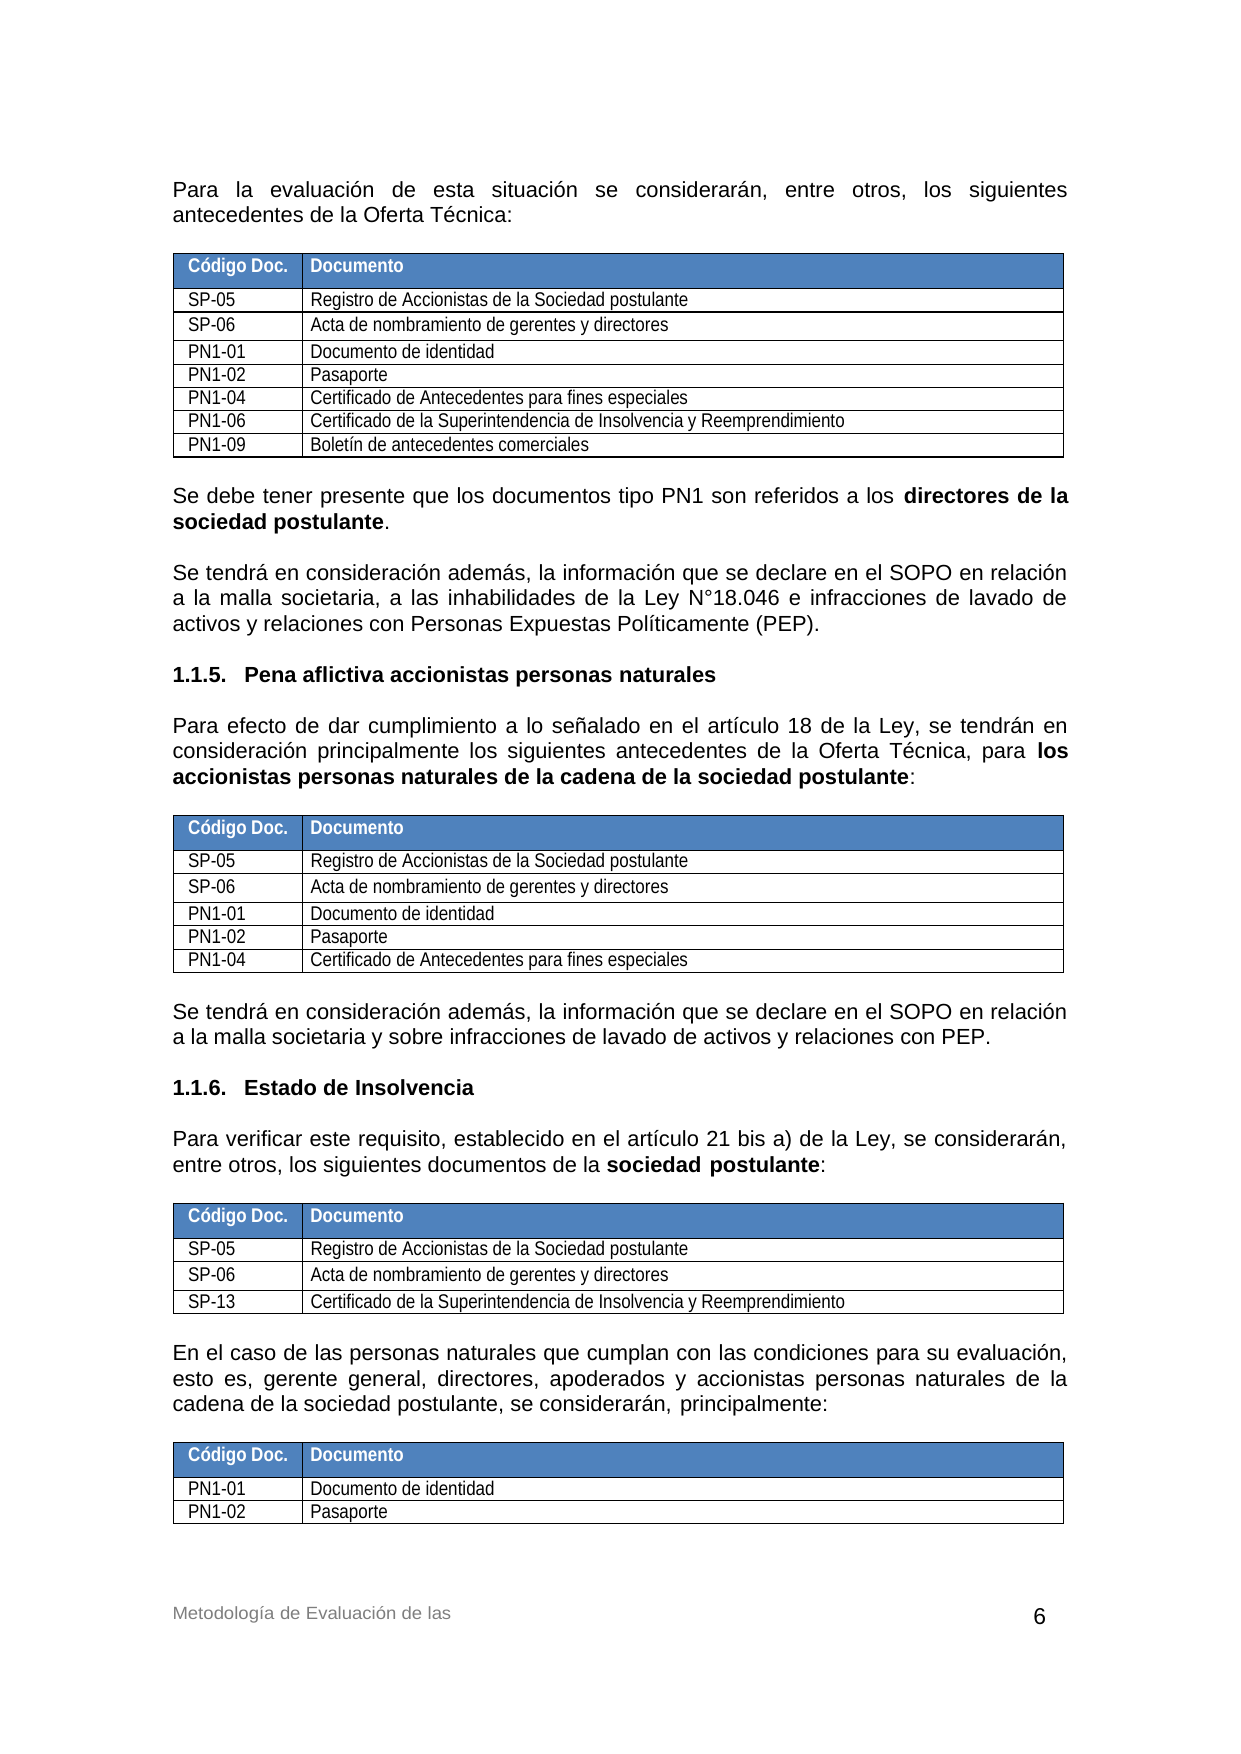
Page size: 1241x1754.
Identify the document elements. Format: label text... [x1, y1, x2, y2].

table_header Código Doc. [174, 254, 302, 288]
table_cell Pasaporte [303, 365, 1063, 387]
table_header Código Doc. [174, 1443, 302, 1477]
table_cell PN1-01 [174, 341, 302, 363]
text Se tendrá en consideración además, la información que se declare en el SOPO en relación a la malla societaria y sobre infracciones de lavado de activos y relaciones con PEP. [172, 998, 1069, 1049]
table_cell PN1-06 [174, 411, 302, 433]
table_header Documento [303, 1443, 1063, 1477]
text Para efecto de dar cumplimiento a lo señalado en el artículo 18 de la Ley, se tendrán en consideración principalmente los siguientes antecedentes de la Oferta Técnica, para los accionistas personas naturales de la cadena de la sociedad postulante: [172, 713, 1069, 789]
table_header Código Doc. [174, 816, 302, 850]
table_cell Registro de Accionistas de la Sociedad postulante [303, 289, 1063, 311]
table_cell PN1-09 [174, 434, 302, 456]
text Para la evaluación de esta situación se considerarán, entre otros, los siguientes antecedentes de la Oferta Técnica: [172, 177, 1069, 227]
table_cell Certificado de Antecedentes para fines especiales [303, 950, 1063, 972]
table_cell PN1-02 [174, 1501, 302, 1523]
text Se tendrá en consideración además, la información que se declare en el SOPO en relación a la malla societaria, a las inhabilidades de la Ley N°18.046 e infracciones de lavado de activos y relaciones con Personas Expuestas Políticamente (PEP). [172, 560, 1069, 636]
table_cell SP-05 [174, 1239, 302, 1261]
table_cell Boletín de antecedentes comerciales [303, 434, 1063, 456]
table_cell SP-05 [174, 851, 302, 873]
table_cell Certificado de la Superintendencia de Insolvencia y Reemprendimiento [303, 1291, 1063, 1313]
table_cell Certificado de la Superintendencia de Insolvencia y Reemprendimiento [303, 411, 1063, 433]
table_cell SP-06 [174, 874, 302, 902]
table_cell SP-06 [174, 313, 302, 340]
table_cell Pasaporte [303, 926, 1063, 948]
table_cell SP-06 [174, 1262, 302, 1290]
table_cell SP-13 [174, 1291, 302, 1313]
table_cell Documento de identidad [303, 341, 1063, 363]
table_cell Acta de nombramiento de gerentes y directores [303, 313, 1063, 340]
table_header Código Doc. [174, 1204, 302, 1238]
table_cell Certificado de Antecedentes para fines especiales [303, 388, 1063, 410]
table_cell Pasaporte [303, 1501, 1063, 1523]
table_cell Registro de Accionistas de la Sociedad postulante [303, 851, 1063, 873]
table_cell PN1-04 [174, 388, 302, 410]
table_header Documento [303, 254, 1063, 288]
table_cell PN1-01 [174, 903, 302, 925]
table_cell PN1-01 [174, 1478, 302, 1500]
table_header Documento [303, 816, 1063, 850]
table_header Documento [303, 1204, 1063, 1238]
table_cell PN1-02 [174, 365, 302, 387]
table_cell Acta de nombramiento de gerentes y directores [303, 1262, 1063, 1290]
table_cell SP-05 [174, 289, 302, 311]
table_cell PN1-04 [174, 950, 302, 972]
table_cell PN1-02 [174, 926, 302, 948]
table_cell Documento de identidad [303, 1478, 1063, 1500]
text En el caso de las personas naturales que cumplan con las condiciones para su evaluación, esto es, gerente general, directores, apoderados y accionistas personas naturales de la cadena de la sociedad postulante, se considerarán, principalmente: [172, 1340, 1069, 1416]
table_cell Documento de identidad [303, 903, 1063, 925]
subtitle Pena aflictiva accionistas personas naturales [172, 662, 1144, 687]
table_cell Acta de nombramiento de gerentes y directores [303, 874, 1063, 902]
text Para verificar este requisito, establecido en el artículo 21 bis a) de la Ley, se considerarán, entre otros, los siguientes documentos de la sociedad postulante: [172, 1126, 1069, 1177]
subtitle Estado de Insolvencia [172, 1075, 1144, 1100]
text Se debe tener presente que los documentos tipo PN1 son referidos a los directores de la sociedad postulante. [172, 483, 1068, 534]
table_cell Registro de Accionistas de la Sociedad postulante [303, 1239, 1063, 1261]
